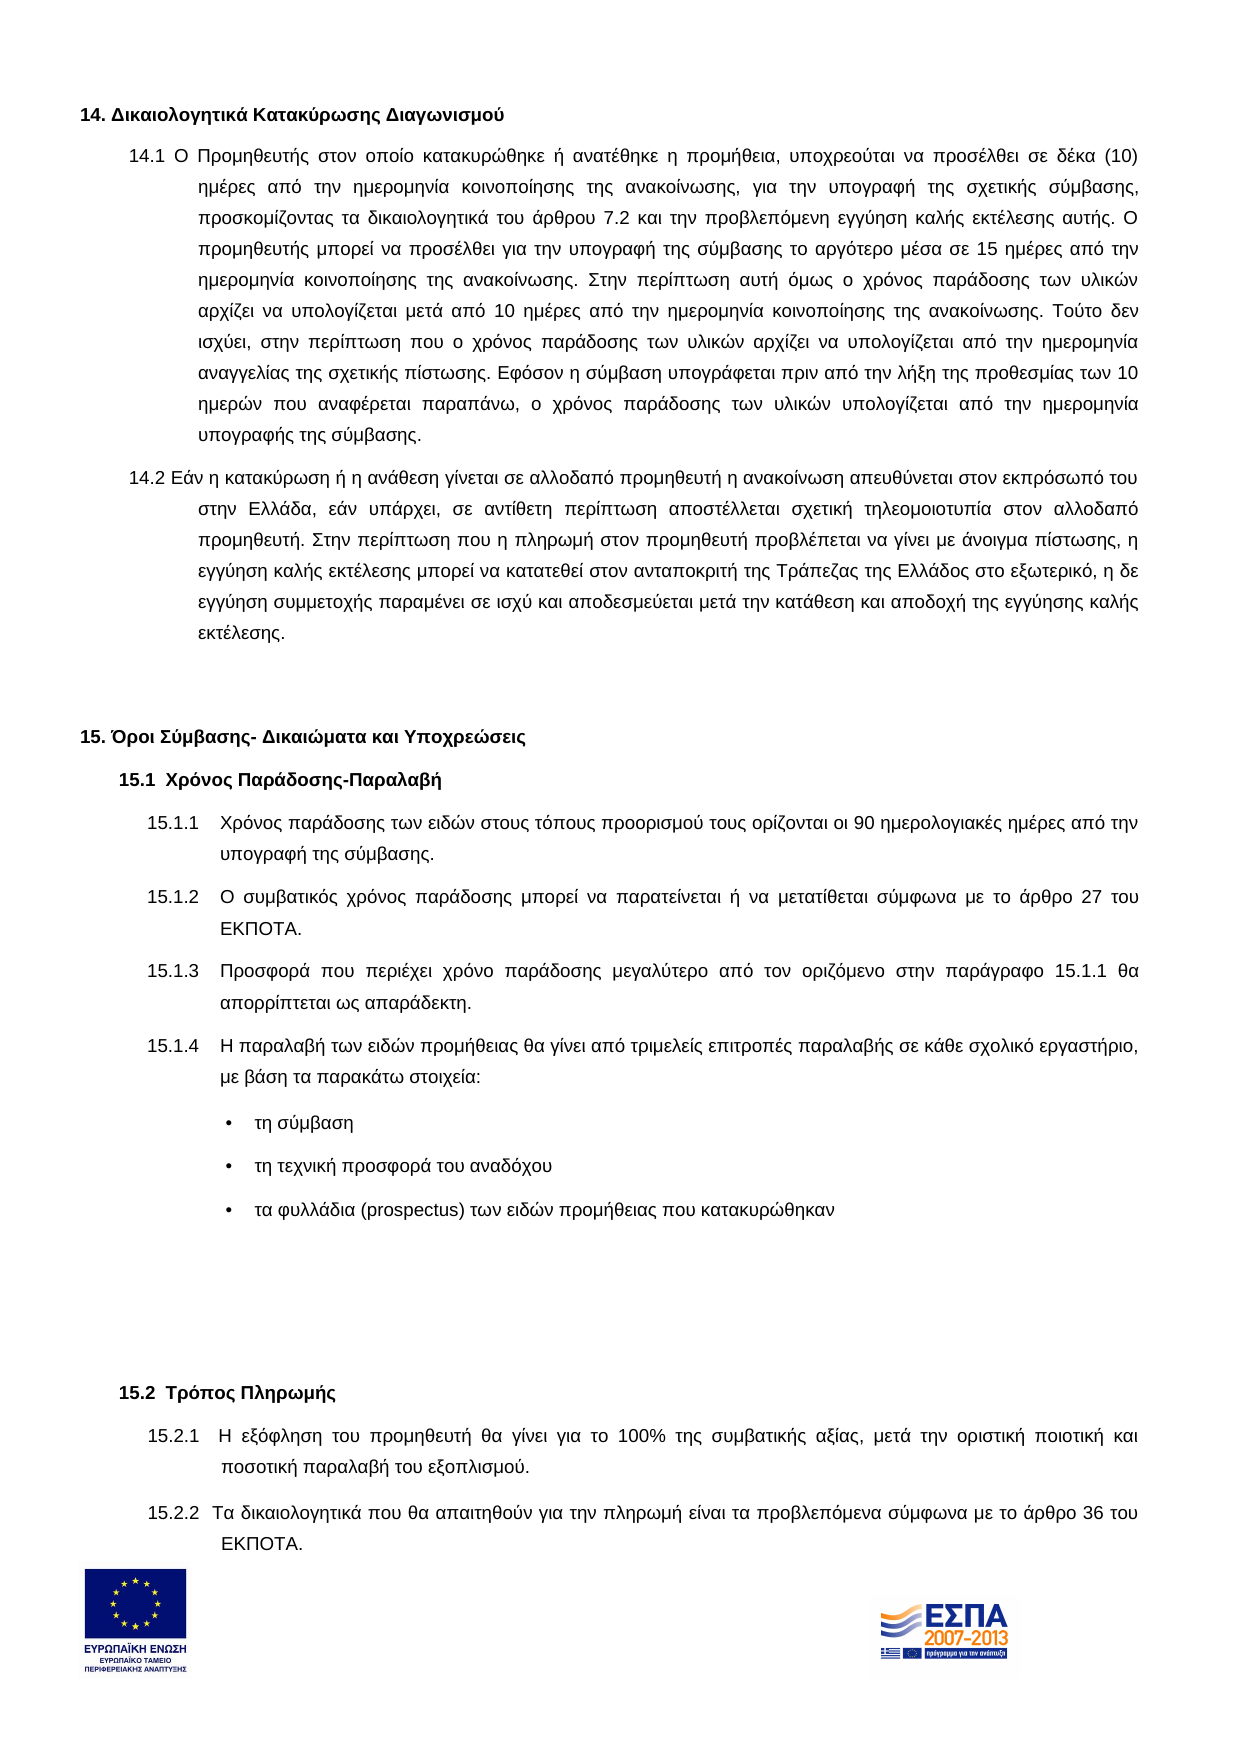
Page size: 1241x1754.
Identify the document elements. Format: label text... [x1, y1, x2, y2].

text 14.2 Εάν η κατακύρωση ή η ανάθεση γίνεται σε αλλοδαπό προμηθευτή η ανακοίνωση απευθύνεται στον εκπρόσωπό του στην Ελλάδα, εάν υπάρχει, σε αντίθετη περίπτωση αποστέλλεται σχετική τηλεομοιοτυπία στον αλλοδαπό προμηθευτή. Στην περίπτωση που η πληρωμή στον προμηθευτή προβλέπεται να γίνει με άνοιγμα πίστωσης, η εγγύηση καλής εκτέλεσης μπορεί να κατατεθεί στον ανταποκριτή της Τράπεζας της Ελλάδος στο εξωτερικό, η δε εγγύηση συμμετοχής παραμένει σε ισχύ και αποδεσμεύεται μετά την κατάθεση και αποδοχή της εγγύησης καλής εκτέλεσης. [128, 460, 1139, 646]
text 15.2 Τρόπος Πληρωμής [119, 1382, 1139, 1404]
picture [79, 1561, 191, 1679]
list τα φυλλάδια (prospectus) των ειδών προμήθειας που κατακυρώθηκαν [225, 1182, 1139, 1225]
list Ο συμβατικός χρόνος παράδοσης μπορεί να παρατείνεται ή να μετατίθεται σύμφωνα με το άρθρο 27 του ΕΚΠΟΤΑ. [147, 878, 1139, 941]
list τη σύμβαση [225, 1094, 1139, 1138]
text 15.1 Χρόνος Παράδοσης-Παραλαβή [119, 769, 1139, 791]
text 15.2.2 Τα δικαιολογητικά που θα απαιτηθούν για την πληρωμή είναι τα προβλεπόμενα σύμφωνα με το άρθρο 36 του ΕΚΠΟΤΑ. [147, 1495, 1139, 1557]
list Χρόνος παράδοσης των ειδών στους τόπους προορισμού τους ορίζονται οι 90 ημερολογιακές ημέρες από την υπογραφή της σύμβασης. [147, 804, 1139, 867]
text 14.1 Ο Προμηθευτής στον οποίο κατακυρώθηκε ή ανατέθηκε η προμήθεια, υποχρεούται να προσέλθει σε δέκα (10) ημέρες από την ημερομηνία κοινοποίησης της ανακοίνωσης, για την υπογραφή της σχετικής σύμβασης, προσκομίζοντας τα δικαιολογητικά του άρθρου 7.2 και την προβλεπόμενη εγγύηση καλής εκτέλεσης αυτής. Ο προμηθευτής μπορεί να προσέλθει για την υπογραφή της σύμβασης το αργότερο μέσα σε 15 ημέρες από την ημερομηνία κοινοποίησης της ανακοίνωσης. Στην περίπτωση αυτή όμως ο χρόνος παράδοσης των υλικών αρχίζει να υπολογίζεται μετά από 10 ημέρες από την ημερομηνία κοινοποίησης της ανακοίνωσης. Τούτο δεν ισχύει, στην περίπτωση που ο χρόνος παράδοσης των υλικών αρχίζει να υπολογίζεται από την ημερομηνία αναγγελίας της σχετικής πίστωσης. Εφόσον η σύμβαση υπογράφεται πριν από την λήξη της προθεσμίας των 10 ημερών που αναφέρεται παραπάνω, ο χρόνος παράδοσης των υλικών υπολογίζεται από την ημερομηνία υπογραφής της σύμβασης. [128, 137, 1139, 448]
list τη τεχνική προσφορά του αναδόχου [225, 1138, 1139, 1182]
text 15. Όροι Σύμβασης- Δικαιώματα και Υποχρεώσεις [80, 725, 1139, 747]
text 14. Δικαιολογητικά Κατακύρωσης Διαγωνισμού [80, 104, 1139, 125]
list Η παραλαβή των ειδών προμήθειας θα γίνει από τριμελείς επιτροπές παραλαβής σε κάθε σχολικό εργαστήριο, με βάση τα παρακάτω στοιχεία: [147, 1027, 1139, 1090]
list Προσφορά που περιέχει χρόνο παράδοσης μεγαλύτερο από τον οριζόμενο στην παράγραφο 15.1.1 θα απορρίπτεται ως απαράδεκτη. [147, 953, 1139, 1016]
text 15.2.1 Η εξόφληση του προμηθευτή θα γίνει για το 100% της συμβατικής αξίας, μετά την οριστική ποιοτική και ποσοτική παραλαβή του εξοπλισμού. [147, 1418, 1139, 1480]
picture [870, 1594, 1022, 1679]
